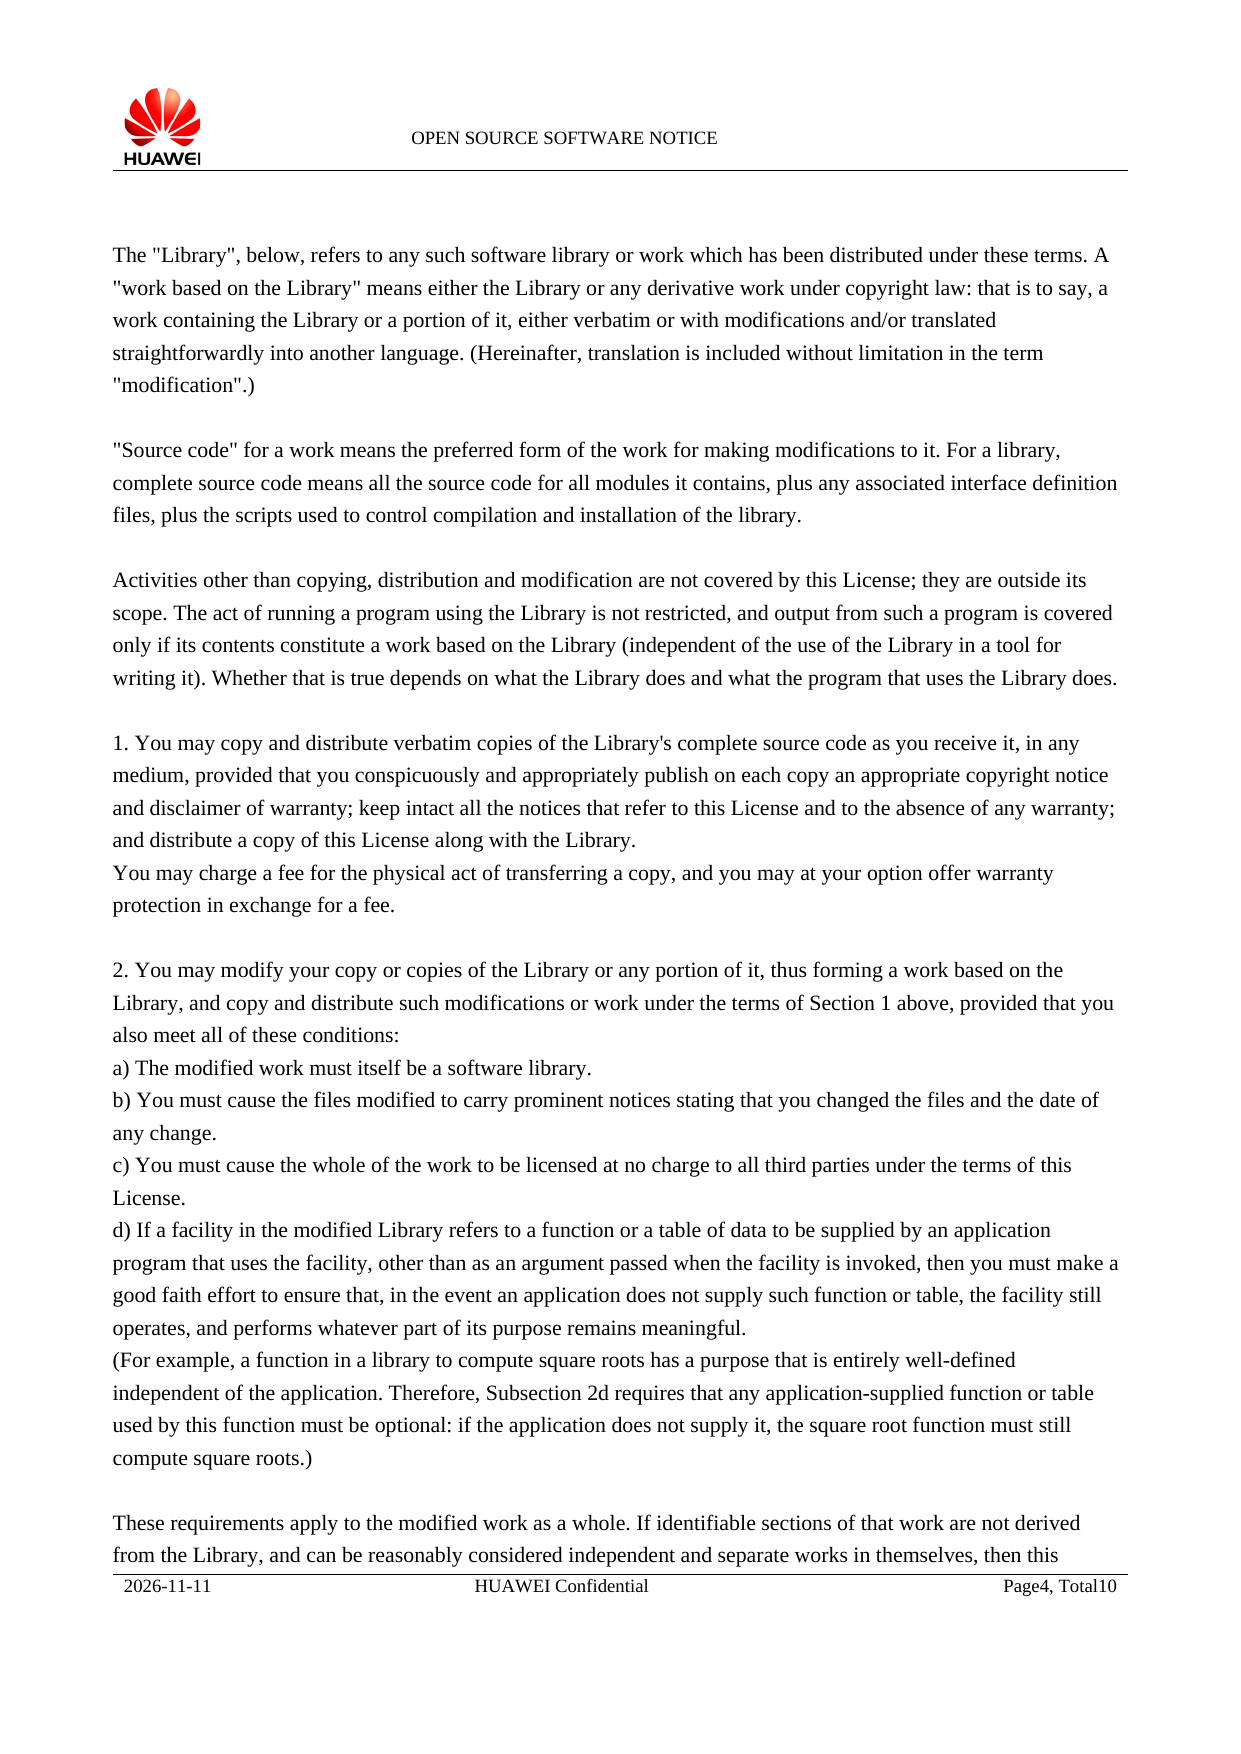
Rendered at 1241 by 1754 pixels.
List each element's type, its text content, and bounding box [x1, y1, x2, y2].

picture [124, 88, 201, 165]
